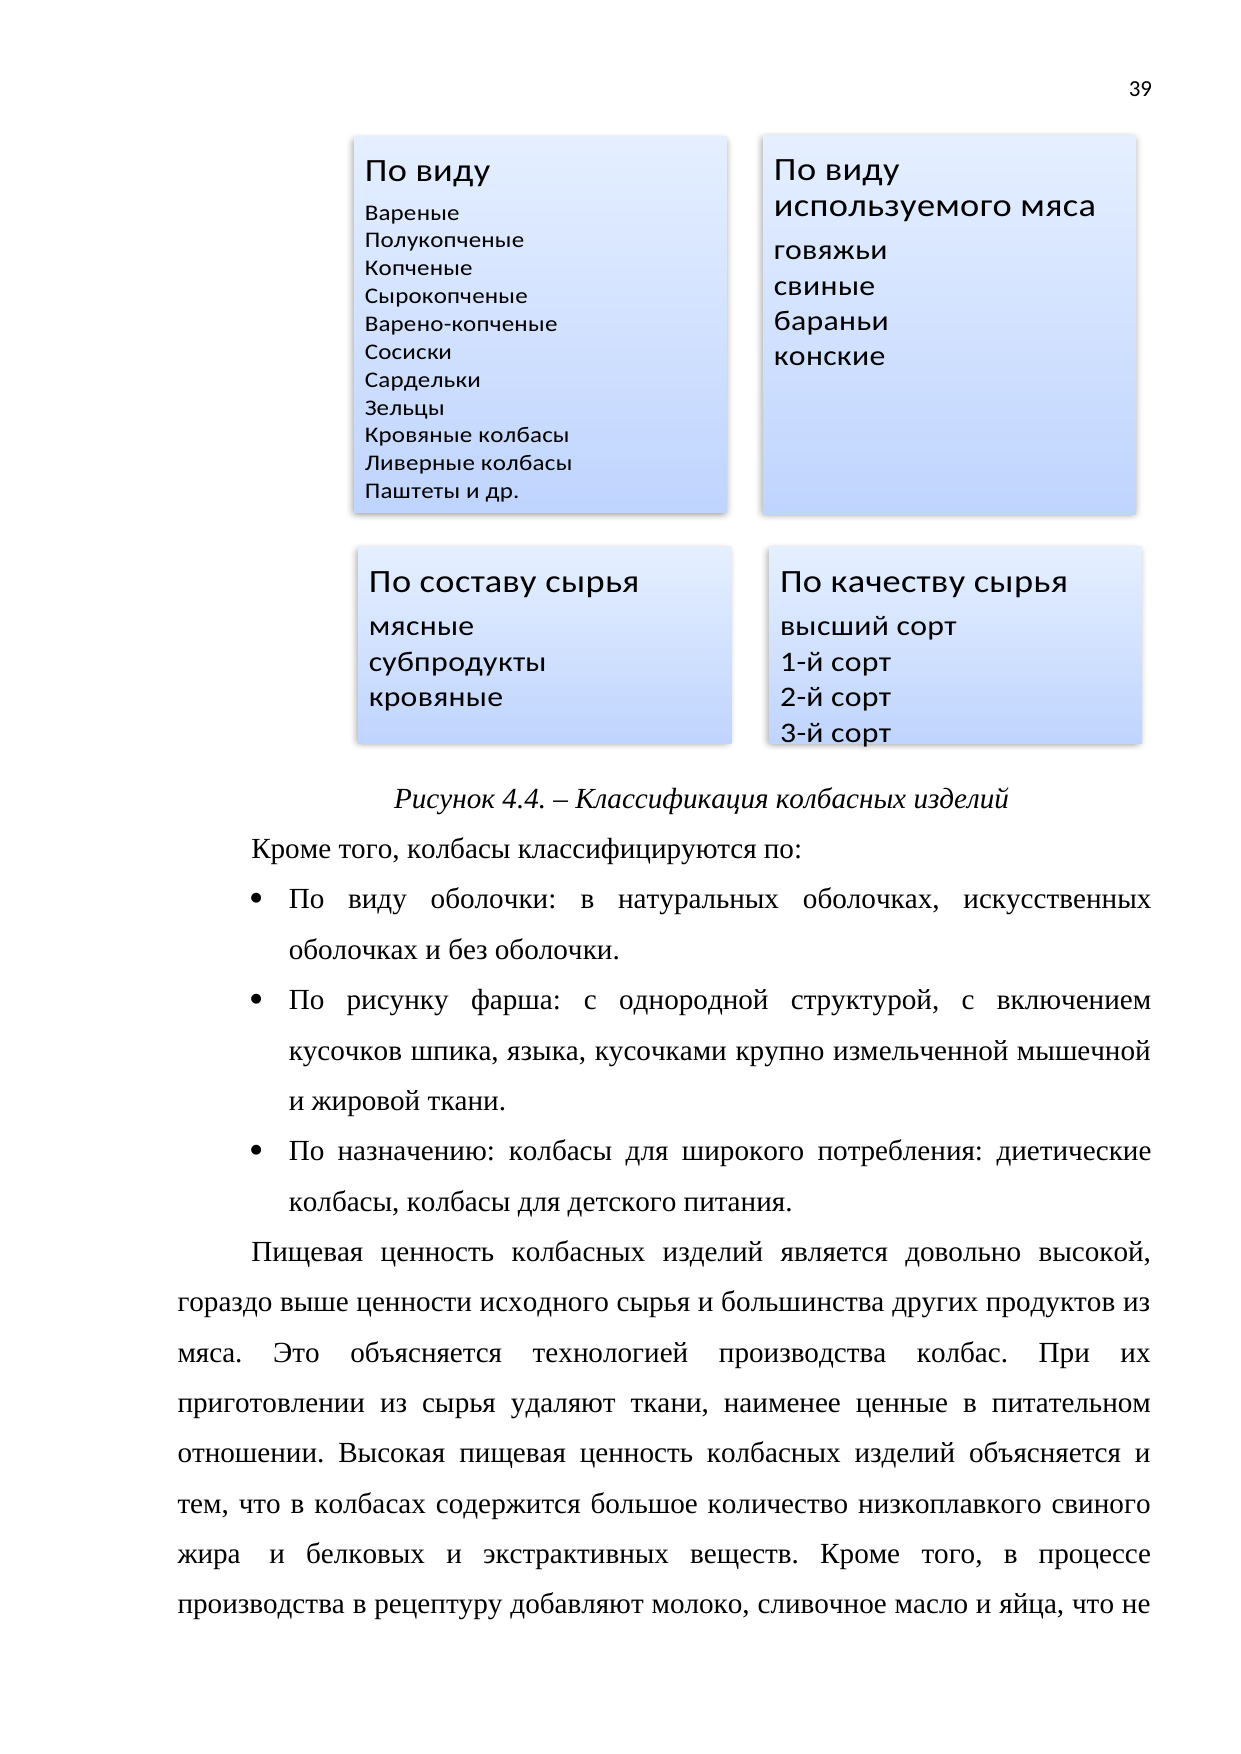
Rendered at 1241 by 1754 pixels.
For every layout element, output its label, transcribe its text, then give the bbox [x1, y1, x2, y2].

text Рисунок 4.4. – Классификация колбасных изделий [177, 781, 1152, 814]
list По рисунку фарша: с однородной структурой, с включением кусочков шпика, языка, кусочками крупно измельченной мышечной и жировой ткани. [251, 982, 1152, 1117]
list По назначению: колбасы для широкого потребления: диетические колбасы, колбасы для детского питания. [251, 1133, 1152, 1217]
text Кроме того, колбасы классифицируются по: [177, 831, 1152, 865]
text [177, 1234, 1152, 1620]
list По виду оболочки: в натуральных оболочках, искусственных оболочках и без оболочки. [251, 882, 1152, 966]
